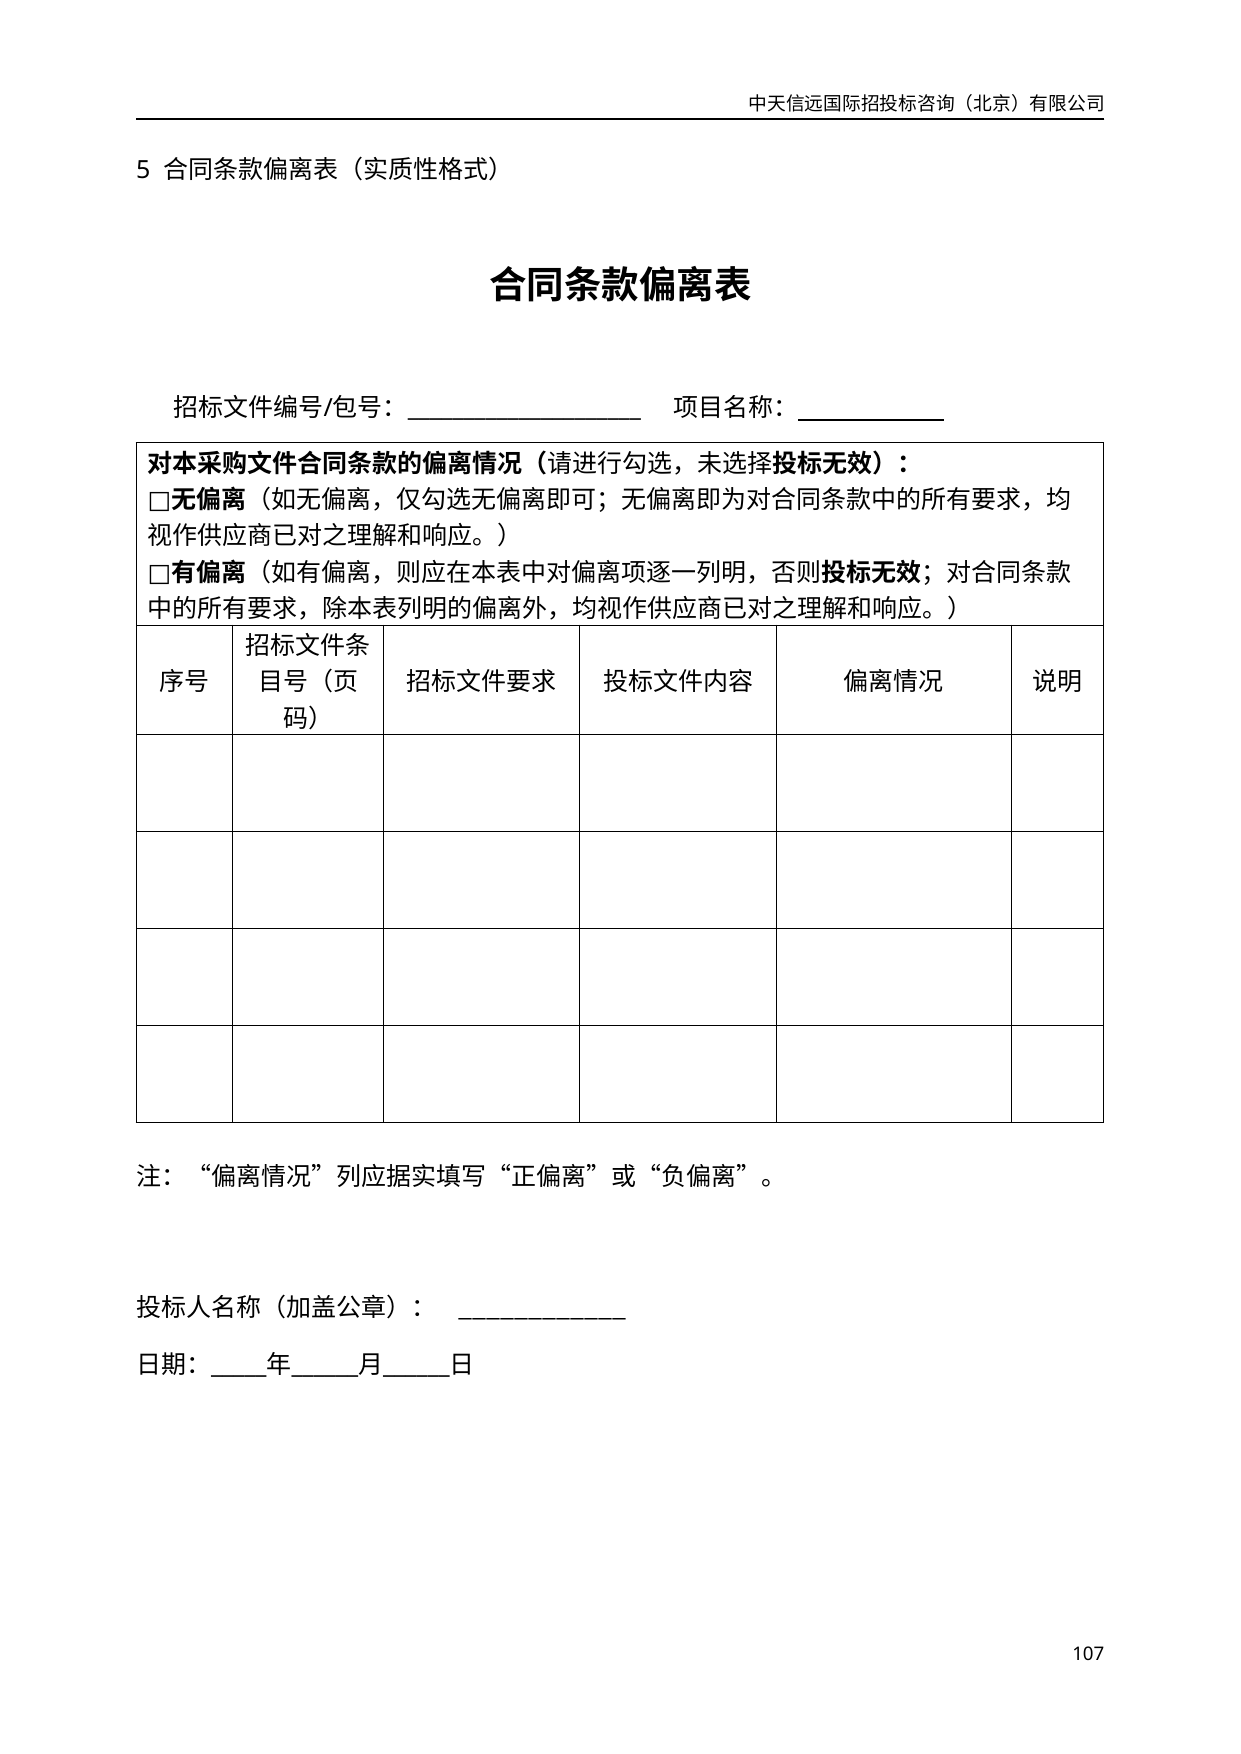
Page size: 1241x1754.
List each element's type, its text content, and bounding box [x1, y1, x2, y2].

table_cell [233, 735, 383, 831]
table_cell [777, 929, 1011, 1025]
table_cell [137, 735, 232, 831]
table_cell [137, 832, 232, 928]
table_cell [777, 735, 1011, 831]
text 5 合同条款偏离表（实质性格式） [136, 150, 1104, 186]
table_cell [580, 1026, 776, 1122]
table_cell [1012, 929, 1103, 1025]
table_cell [1012, 832, 1103, 928]
table_header 对本采购文件合同条款的偏离情况（请进行勾选，未选择投标无效）： □无偏离（如无偏离，仅勾选无偏离即可；无偏离即为对合同条款中的所有要求，均视作供应商已对之理解和响应。） □有偏离（如有偏离，则应在本表中对偏离项逐一列明，否则投标无效；对合同条款中的所有要求，除本表列明的偏离外，均视作供应商已对之理解和响应。） [137, 443, 1103, 624]
table_cell [1012, 735, 1103, 831]
table_cell [233, 929, 383, 1025]
table_cell [384, 735, 579, 831]
text 日期：_____年______月______日 [136, 1344, 1104, 1380]
table_cell [580, 735, 776, 831]
table_cell [580, 832, 776, 928]
table_cell [1012, 1026, 1103, 1122]
text 投标人名称（加盖公章）： ____________ [136, 1287, 1104, 1323]
table_cell 偏离情况 [777, 626, 1011, 734]
table_cell 投标文件内容 [580, 626, 776, 734]
table_cell [384, 1026, 579, 1122]
text 招标文件编号/包号：_____________________ 项目名称： [136, 388, 1104, 424]
table_cell [384, 929, 579, 1025]
table_cell [233, 1026, 383, 1122]
table_cell [137, 929, 232, 1025]
table_cell [233, 832, 383, 928]
table_cell [580, 929, 776, 1025]
table_cell 说明 [1012, 626, 1103, 734]
table_cell 招标文件要求 [384, 626, 579, 734]
text 注：“偏离情况”列应据实填写“正偏离”或“负偏离”。 [136, 1157, 1104, 1193]
table_cell 序号 [137, 626, 232, 734]
table_cell [777, 832, 1011, 928]
table_cell [384, 832, 579, 928]
table_cell [777, 1026, 1011, 1122]
table_cell [137, 1026, 232, 1122]
table_cell 招标文件条目号（页码） [233, 626, 383, 734]
text 合同条款偏离表 [136, 255, 1104, 310]
